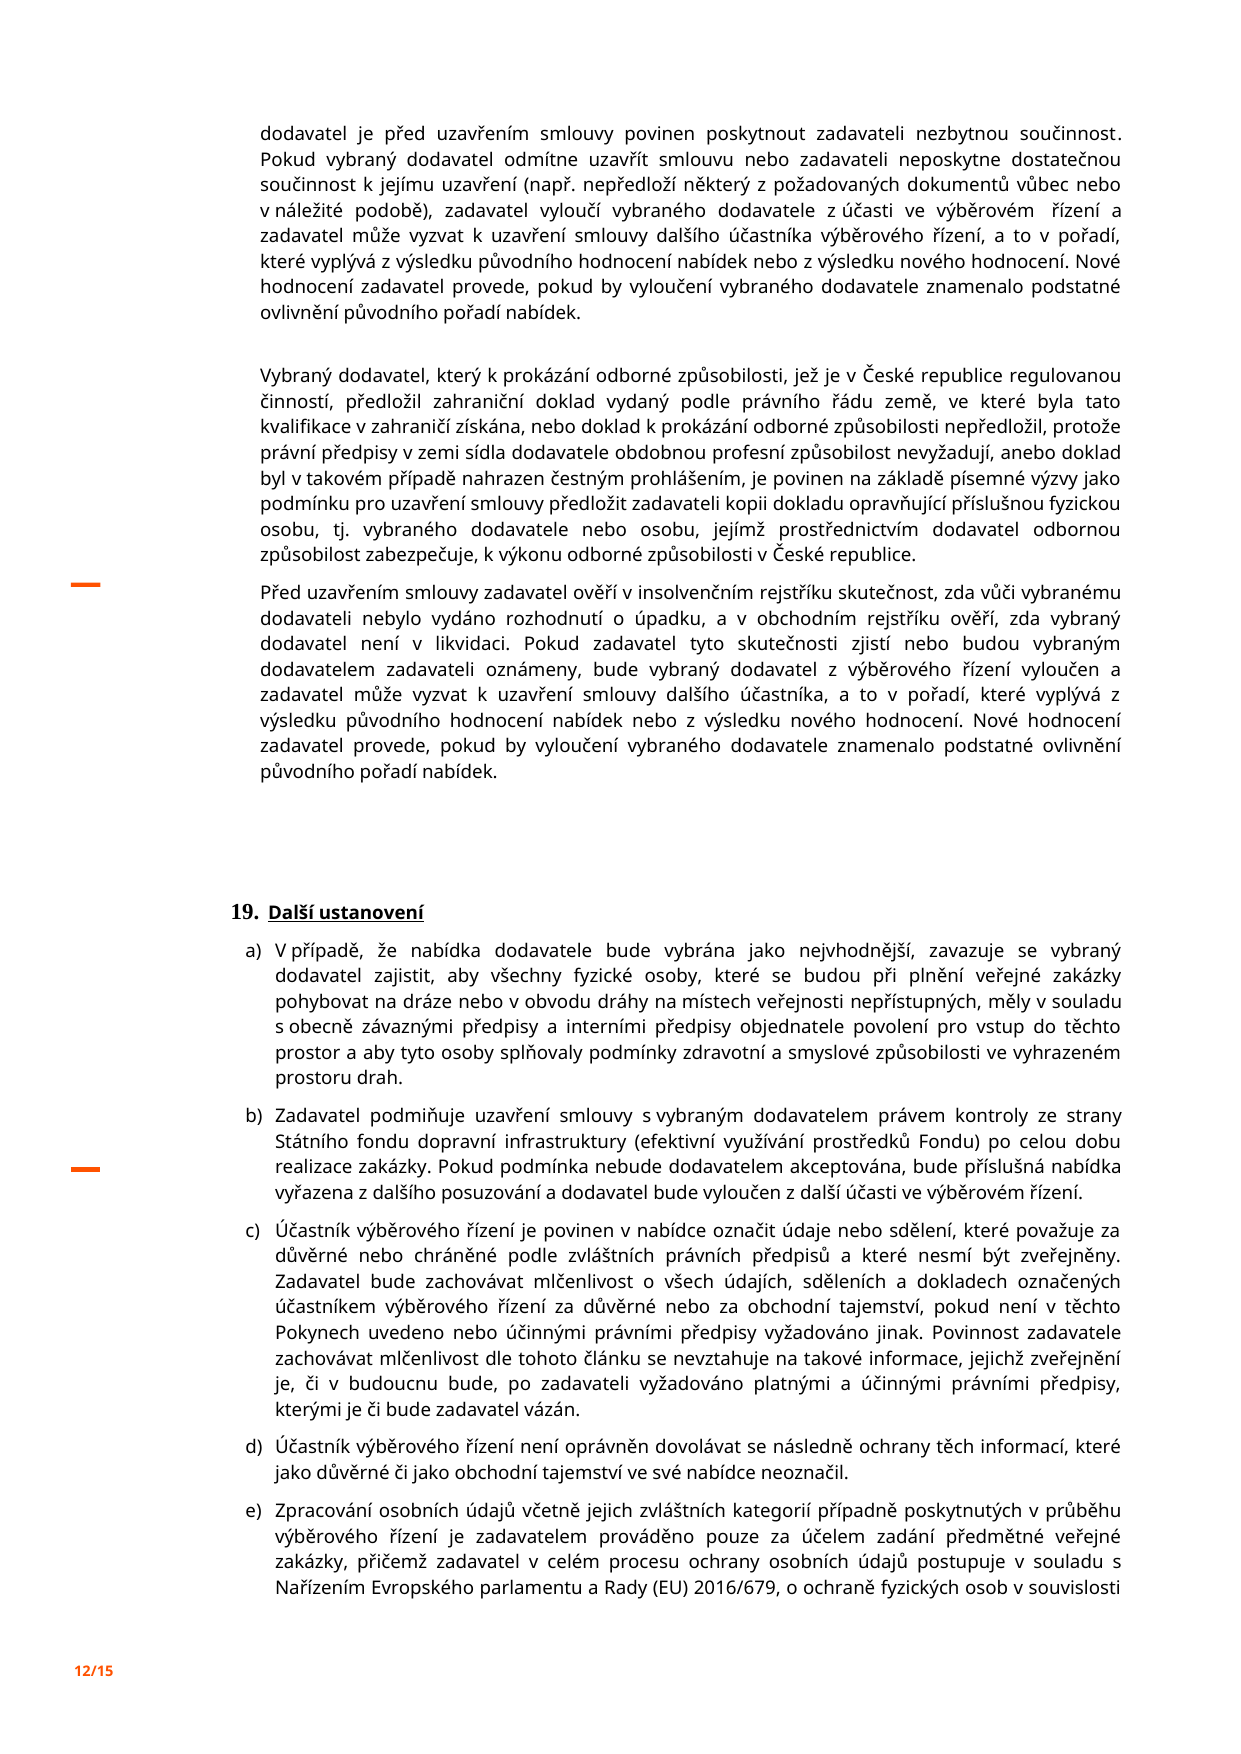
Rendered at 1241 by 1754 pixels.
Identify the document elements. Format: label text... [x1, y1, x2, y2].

list Účastník výběrového řízení není oprávněn dovolávat se následně ochrany těch informací, které jako důvěrné či jako obchodní tajemství ve své nabídce neoznačil. [245, 1434, 1122, 1485]
list V případě, že nabídka dodavatele bude vybrána jako nejvhodnější, zavazuje se vybraný dodavatel zajistit, aby všechny fyzické osoby, které se budou při plnění veřejné zakázky pohybovat na dráze nebo v obvodu dráhy na místech veřejnosti nepřístupných, měly v souladu s obecně závaznými předpisy a interními předpisy objednatele povolení pro vstup do těchto prostor a aby tyto osoby splňovaly podmínky zdravotní a smyslové způsobilosti ve vyhrazeném prostoru drah. [245, 937, 1122, 1090]
list Další ustanovení [230, 898, 1122, 924]
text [260, 121, 1122, 325]
text Vybraný dodavatel, který k prokázání odborné způsobilosti, jež je v České republice regulovanou činností, předložil zahraniční doklad vydaný podle právního řádu země, ve které byla tato kvalifikace v zahraničí získána, nebo doklad k prokázání odborné způsobilosti nepředložil, protože právní předpisy v zemi sídla dodavatele obdobnou profesní způsobilost nevyžadují, anebo doklad byl v takovém případě nahrazen čestným prohlášením, je povinen na základě písemné výzvy jako podmínku pro uzavření smlouvy předložit zadavateli kopii dokladu opravňující příslušnou fyzickou osobu, tj. vybraného dodavatele nebo osobu, jejímž prostřednictvím dodavatel odbornou způsobilost zabezpečuje, k výkonu odborné způsobilosti v České republice. [260, 363, 1122, 567]
text Před uzavřením smlouvy zadavatel ověří v insolvenčním rejstříku skutečnost, zda vůči vybranému dodavateli nebylo vydáno rozhodnutí o úpadku, a v obchodním rejstříku ověří, zda vybraný dodavatel není v likvidaci. Pokud zadavatel tyto skutečnosti zjistí nebo budou vybraným dodavatelem zadavateli oznámeny, bude vybraný dodavatel z výběrového řízení vyloučen a zadavatel může vyzvat k uzavření smlouvy dalšího účastníka, a to v pořadí, které vyplývá z výsledku původního hodnocení nabídek nebo z výsledku nového hodnocení. Nové hodnocení zadavatel provede, pokud by vyloučení vybraného dodavatele znamenalo podstatné ovlivnění původního pořadí nabídek. [260, 579, 1122, 784]
list Zadavatel podmiňuje uzavření smlouvy s vybraným dodavatelem právem kontroly ze strany Státního fondu dopravní infrastruktury (efektivní využívání prostředků Fondu) po celou dobu realizace zakázky. Pokud podmínka nebude dodavatelem akceptována, bude příslušná nabídka vyřazena z dalšího posuzování a dodavatel bude vyloučen z další účasti ve výběrovém řízení. [245, 1103, 1122, 1205]
list Účastník výběrového řízení je povinen v nabídce označit údaje nebo sdělení, které považuje za důvěrné nebo chráněné podle zvláštních právních předpisů a které nesmí být zveřejněny. Zadavatel bude zachovávat mlčenlivost o všech údajích, sděleních a dokladech označených účastníkem výběrového řízení za důvěrné nebo za obchodní tajemství, pokud není v těchto Pokynech uvedeno nebo účinnými právními předpisy vyžadováno jinak. Povinnost zadavatele zachovávat mlčenlivost dle tohoto článku se nevztahuje na takové informace, jejichž zveřejnění je, či v budoucnu bude, po zadavateli vyžadováno platnými a účinnými právními předpisy, kterými je či bude zadavatel vázán. [245, 1217, 1122, 1421]
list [245, 1497, 1122, 1599]
